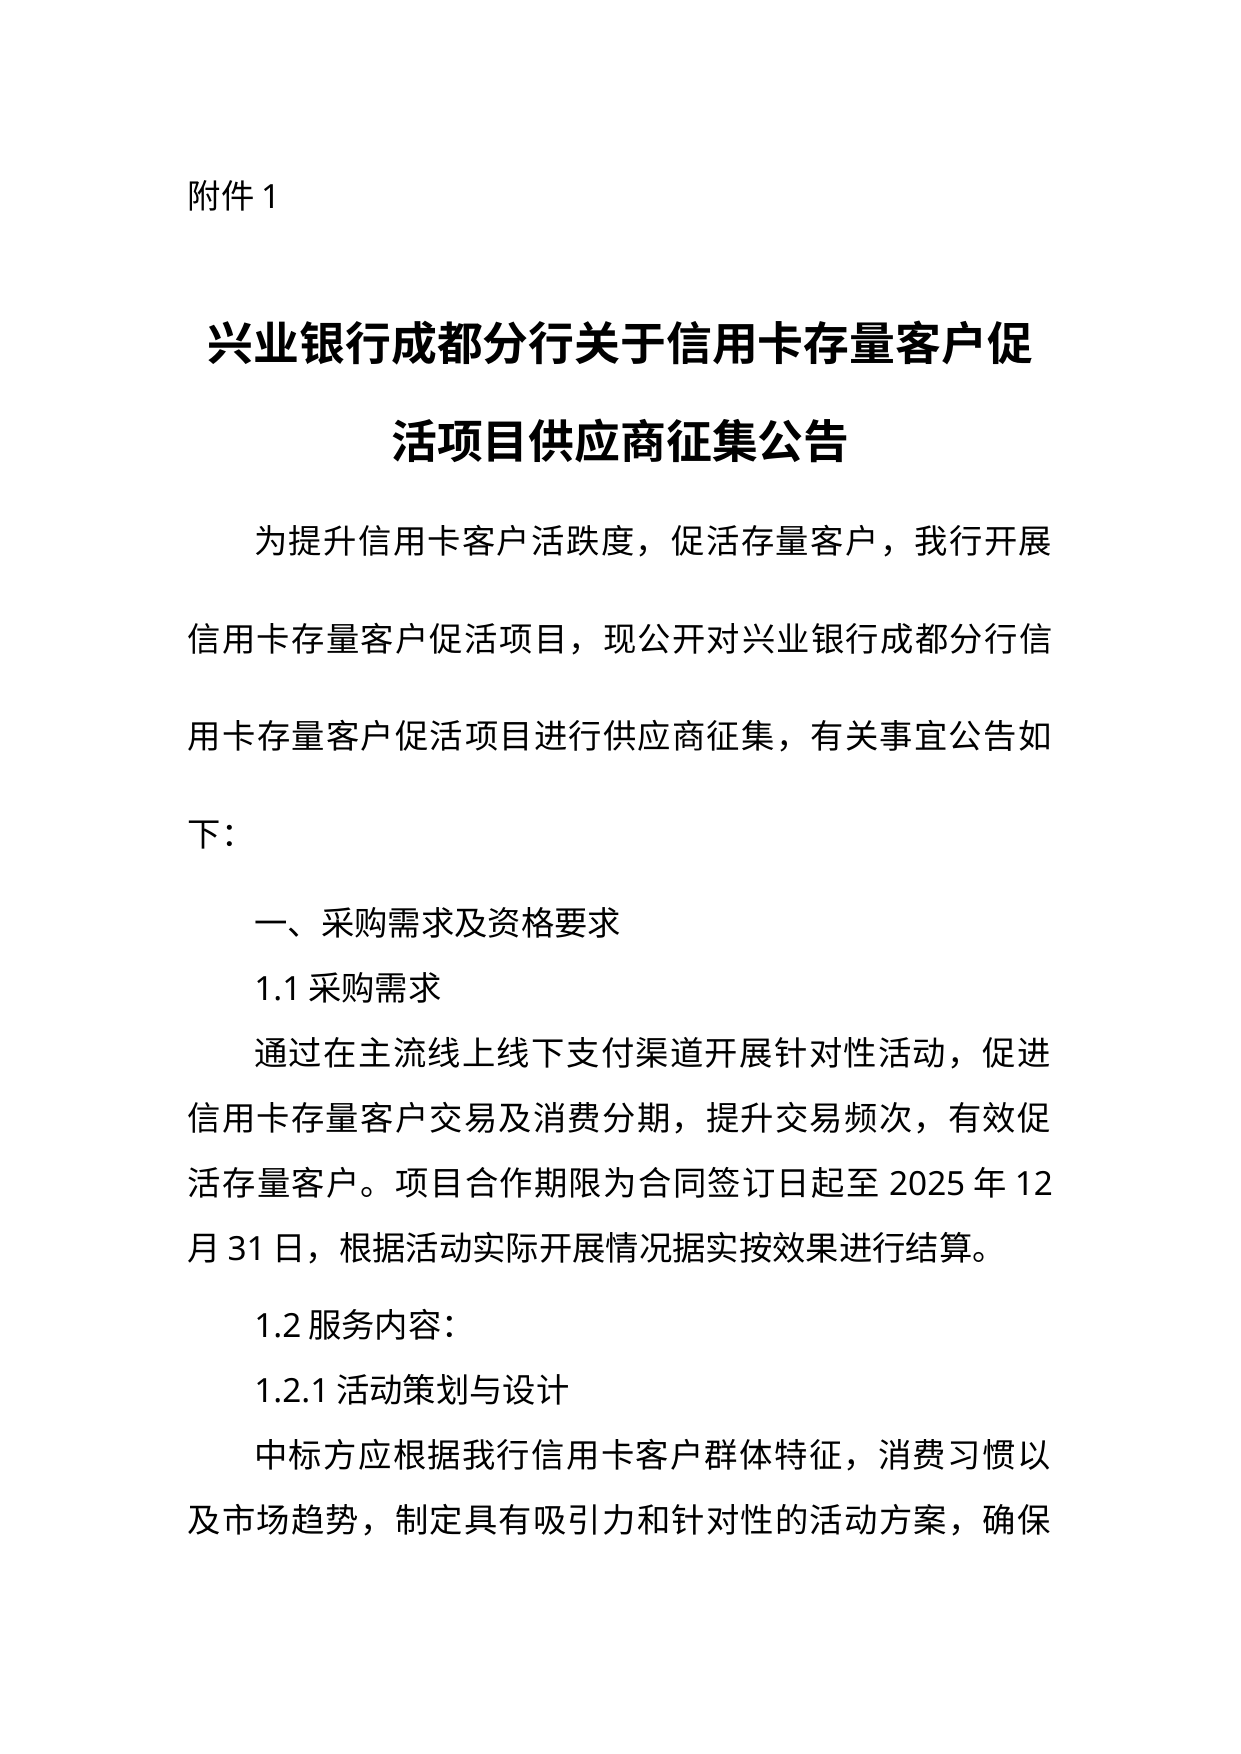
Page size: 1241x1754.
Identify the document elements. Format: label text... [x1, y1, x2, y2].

text 为提升信用卡客户活跌度，促活存量客户，我行开展信用卡存量客户促活项目，现公开对兴业银行成都分行信用卡存量客户促活项目进行供应商征集，有关事宜公告如下： [187, 507, 1053, 864]
text 兴业银行成都分行关于信用卡存量客户促活项目供应商征集公告 [187, 292, 1053, 487]
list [187, 1421, 1053, 1551]
text 附件1 [187, 162, 1053, 227]
list 1.1采购需求 [187, 953, 1053, 1018]
list 1.2服务内容： [187, 1291, 1053, 1356]
list 1.2.1活动策划与设计 [187, 1356, 1053, 1421]
text 一、采购需求及资格要求 [187, 888, 1053, 953]
list 通过在主流线上线下支付渠道开展针对性活动，促进信用卡存量客户交易及消费分期，提升交易频次，有效促活存量客户。项目合作期限为合同签订日起至2025年12月31日，根据活动实际开展情况据实按效果进行结算。 [187, 1018, 1053, 1278]
